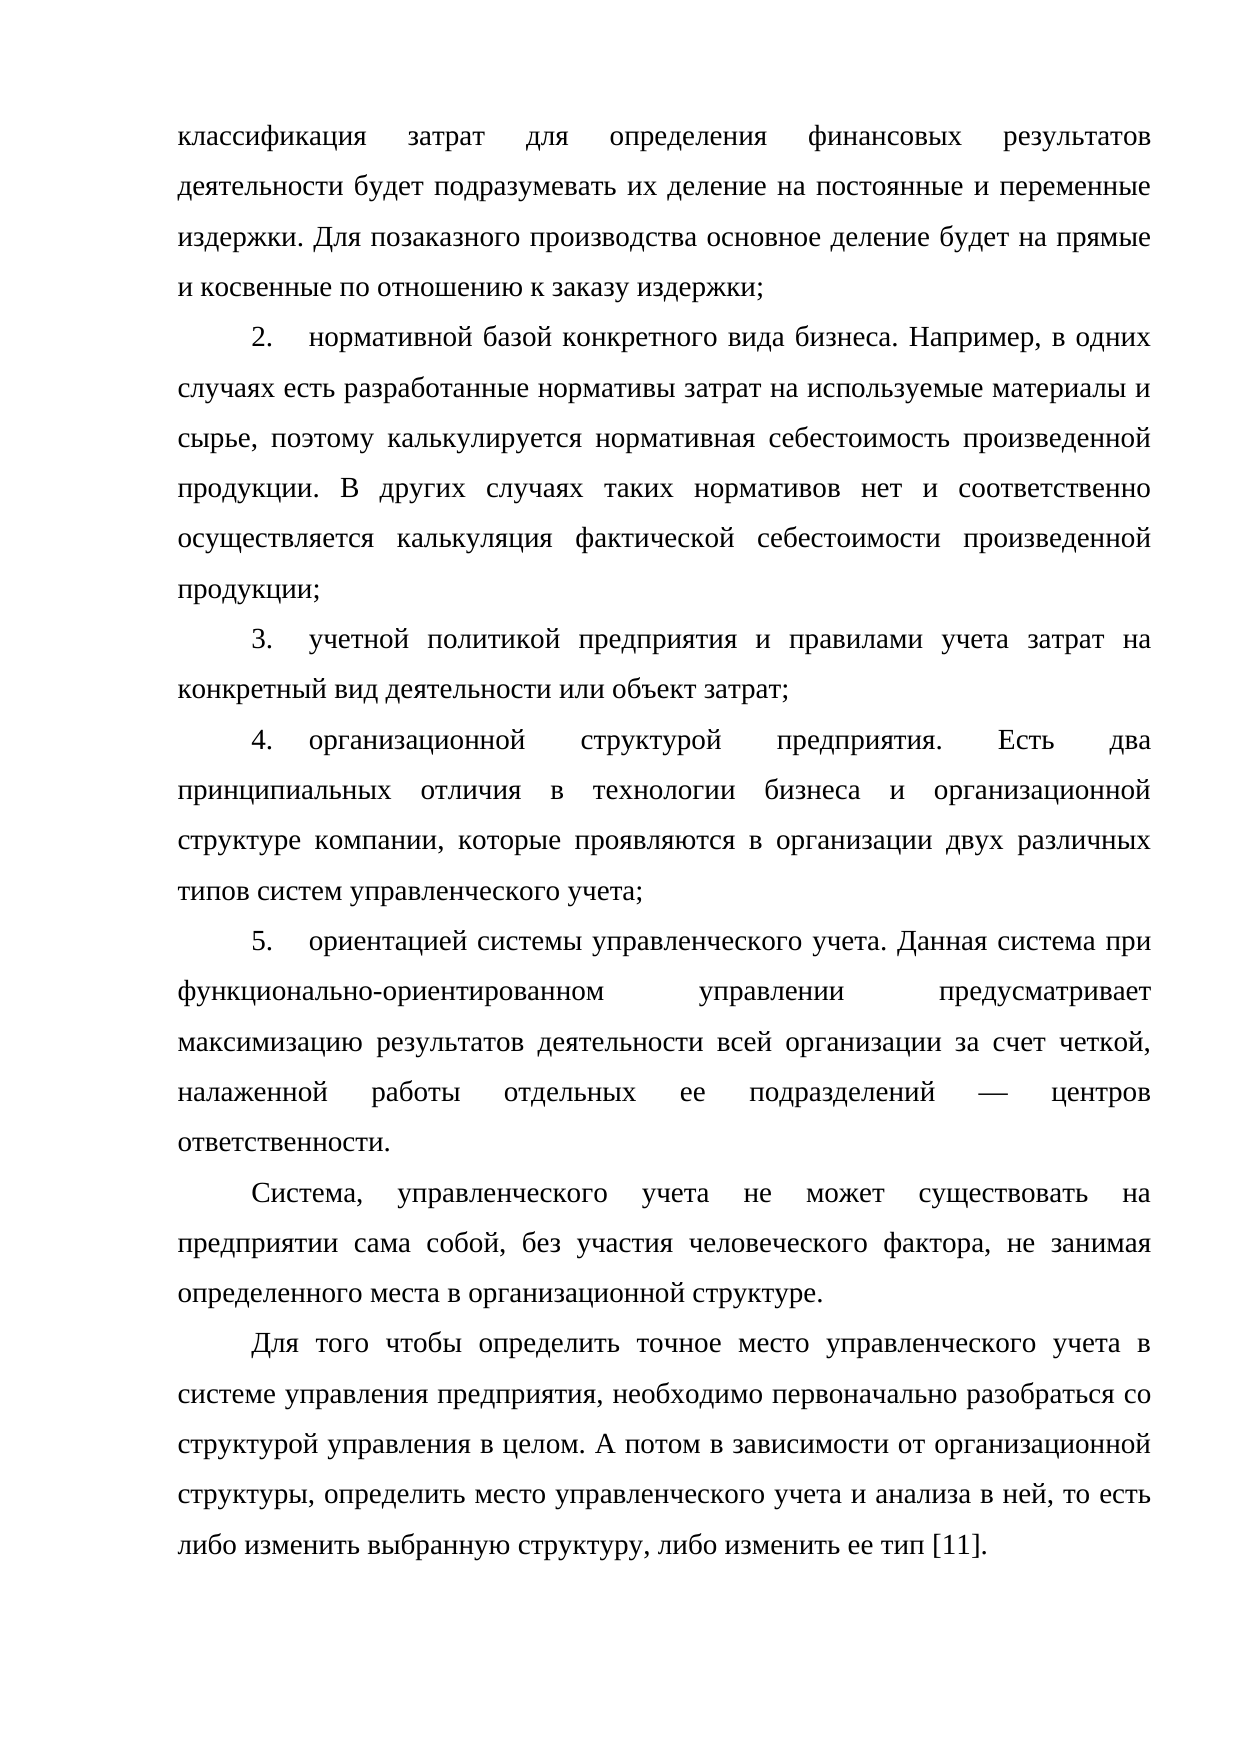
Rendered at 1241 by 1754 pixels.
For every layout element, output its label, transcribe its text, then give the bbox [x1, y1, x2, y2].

list организационной структурой предприятия. Есть два принципиальных отличия в технологии бизнеса и организационной структуре компании, которые проявляются в организации двух различных типов систем управленческого учета; [177, 722, 1152, 906]
list ориентацией системы управленческого учета. Данная система при функционально-ориентированном управлении предусматривает максимизацию результатов деятельности всей организации за счет четкой, налаженной работы отдельных ее подразделений — центров ответственности. [177, 923, 1152, 1158]
list учетной политикой предприятия и правилами учета затрат на конкретный вид деятельности или объект затрат; [177, 621, 1152, 705]
text Для того чтобы определить точное место управленческого учета в системе управления предприятия, необходимо первоначально разобраться со структурой управления в целом. А потом в зависимости от организационной структуры, определить место управленческого учета и анализа в ней, то есть либо изменить выбранную структуру, либо изменить ее тип [11]. [177, 1326, 1152, 1560]
text Система, управленческого учета не может существовать на предприятии сама собой, без участия человеческого фактора, не занимая определенного места в организационной структуре. [177, 1175, 1152, 1309]
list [177, 118, 1152, 303]
list нормативной базой конкретного вида бизнеса. Например, в одних случаях есть разработанные нормативы затрат на используемые материалы и сырье, поэтому калькулируется нормативная себестоимость произведенной продукции. В других случаях таких нормативов нет и соответственно осуществляется калькуляция фактической себестоимости произведенной продукции; [177, 319, 1152, 604]
